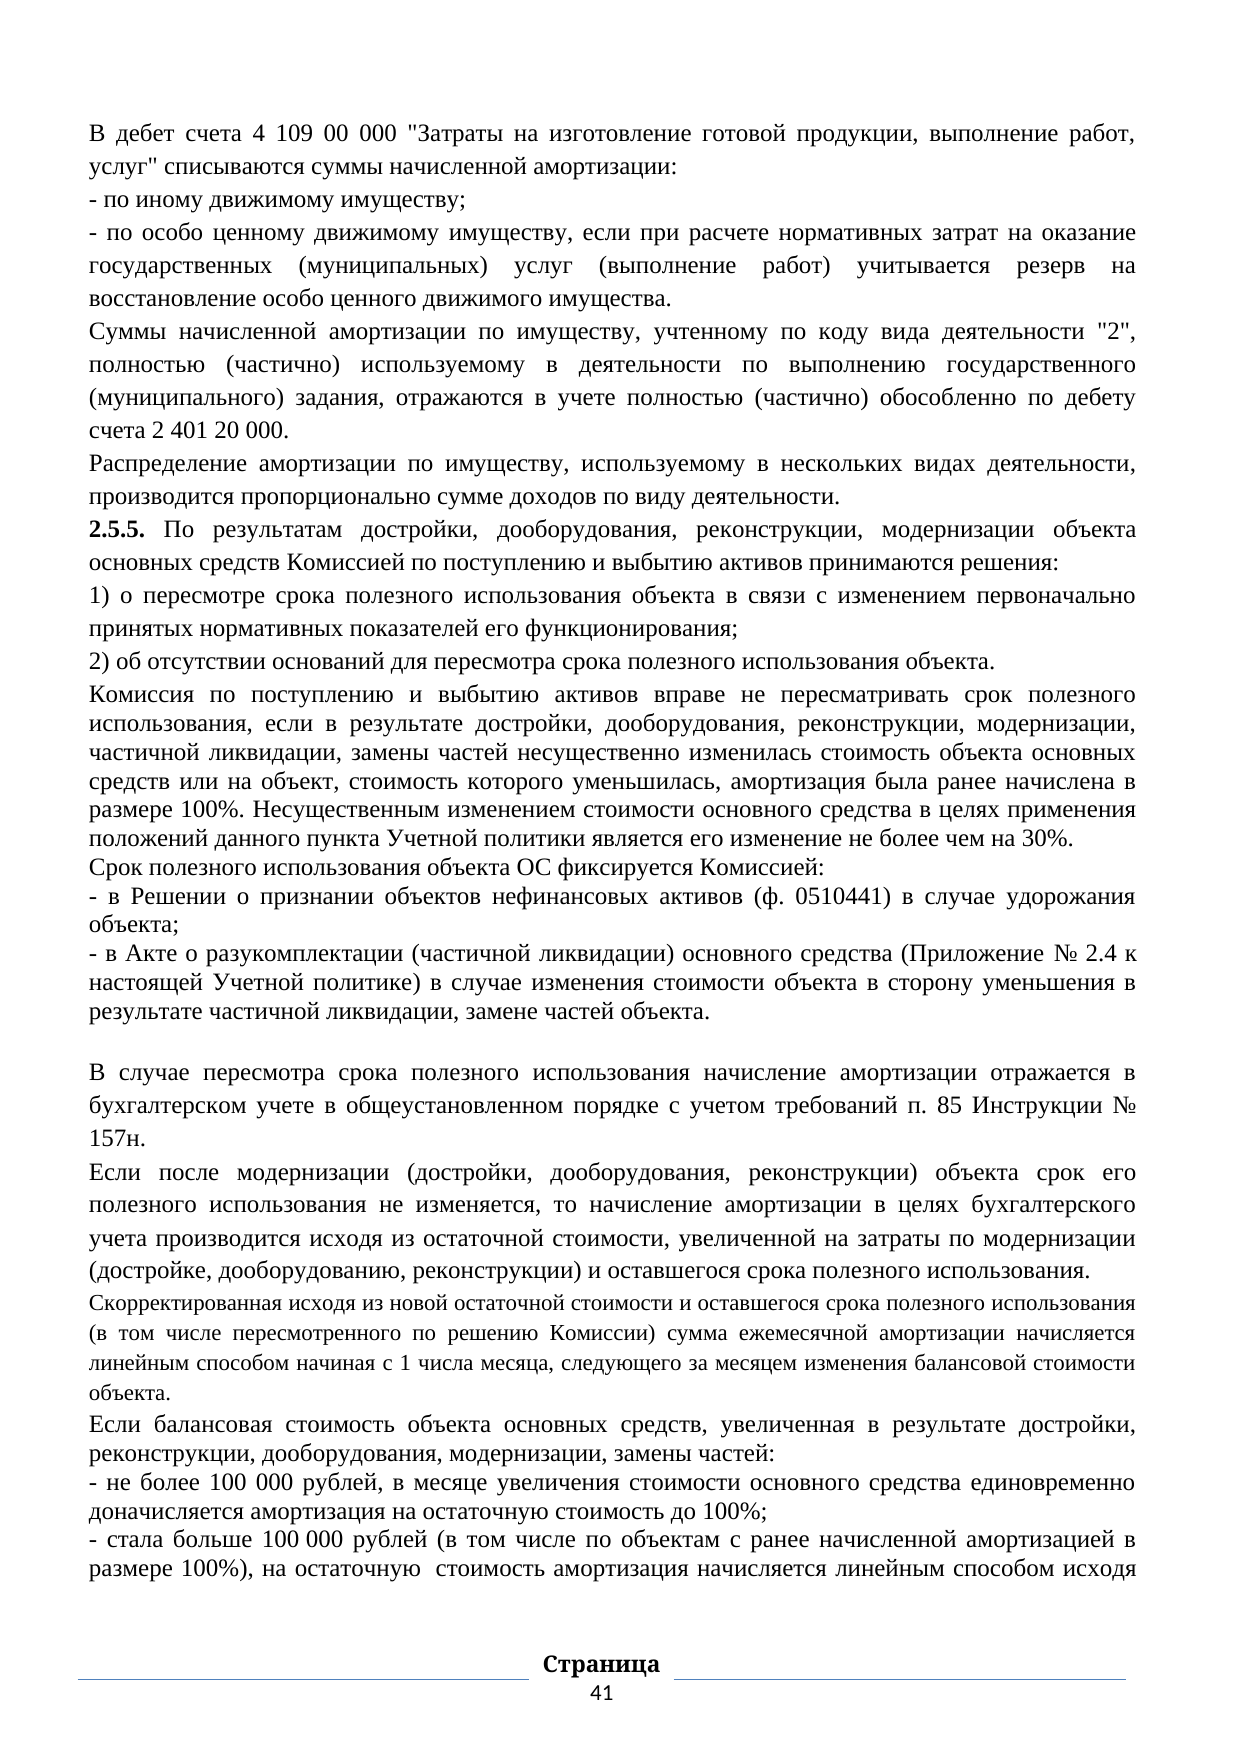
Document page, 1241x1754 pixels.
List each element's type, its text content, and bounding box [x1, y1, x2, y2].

text Комиссия по поступлению и выбытию активов вправе не пересматривать срок полезного использования, если в результате достройки, дооборудования, реконструкции, модернизации, частичной ликвидации, замены частей несущественно изменилась стоимость объекта основных средств или на объект, стоимость которого уменьшилась, амортизация была ранее начислена в размере 100%. Несущественным изменением стоимости основного средства в целях применения положений данного пункта Учетной политики является его изменение не более чем на 30%. [89, 679, 1137, 852]
text Если после модернизации (достройки, дооборудования, реконструкции) объекта срок его полезного использования не изменяется, то начисление амортизации в целях бухгалтерского учета производится исходя из остаточной стоимости, увеличенной на затраты по модернизации (достройке, дооборудованию, реконструкции) и оставшегося срока полезного использования. [89, 1157, 1137, 1284]
text - в Акте о разукомплектации (частичной ликвидации) основного средства (Приложение № 2.4 к настоящей Учетной политике) в случае изменения стоимости объекта в сторону уменьшения в результате частичной ликвидации, замене частей объекта. [89, 938, 1137, 1024]
text Срок полезного использования объекта ОС фиксируется Комиссией: [89, 852, 1137, 881]
text В случае пересмотра срока полезного использования начисление амортизации отражается в бухгалтерском учете в общеустановленном порядке с учетом требований п. 85 Инструкции № 157н. [89, 1057, 1137, 1152]
text Суммы начисленной амортизации по имуществу, учтенному по коду вида деятельности "2", полностью (частично) используемому в деятельности по выполнению государственного (муниципального) задания, отражаются в учете полностью (частично) обособленно по дебету счета 2 401 20 000. [89, 316, 1137, 444]
text - в Решении о признании объектов нефинансовых активов (ф. 0510441) в случае удорожания объекта; [89, 881, 1137, 938]
text 2) об отсутствии оснований для пересмотра срока полезного использования объекта. [89, 646, 1137, 675]
text Распределение амортизации по имуществу, используемому в нескольких видах деятельности, производится пропорционально сумме доходов по виду деятельности. [89, 448, 1137, 510]
text - по особо ценному движимому имуществу, если при расчете нормативных затрат на оказание государственных (муниципальных) услуг (выполнение работ) учитывается резерв на восстановление особо ценного движимого имущества. [89, 217, 1137, 312]
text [89, 1524, 1137, 1582]
text 2.5.5. По результатам достройки, дооборудования, реконструкции, модернизации объекта основных средств Комиссией по поступлению и выбытию активов принимаются решения: [89, 514, 1137, 576]
text - не более 100 000 рублей, в месяце увеличения стоимости основного средства единовременно доначисляется амортизация на остаточную стоимость до 100%; [89, 1467, 1137, 1524]
text Если балансовая стоимость объекта основных средств, увеличенная в результате достройки, реконструкции, дооборудования, модернизации, замены частей: [89, 1409, 1137, 1467]
text Скорректированная исходя из новой остаточной стоимости и оставшегося срока полезного использования (в том числе пересмотренного по решению Комиссии) сумма ежемесячной амортизации начисляется линейным способом начиная с 1 числа месяца, следующего за месяцем изменения балансовой стоимости объекта. [89, 1289, 1137, 1406]
text В дебет счета 4 109 00 000 "Затраты на изготовление готовой продукции, выполнение работ, услуг" списываются суммы начисленной амортизации: [89, 118, 1137, 180]
text 1) о пересмотре срока полезного использования объекта в связи с изменением первоначально принятых нормативных показателей его функционирования; [89, 580, 1137, 642]
text - по иному движимому имуществу; [89, 184, 1137, 213]
